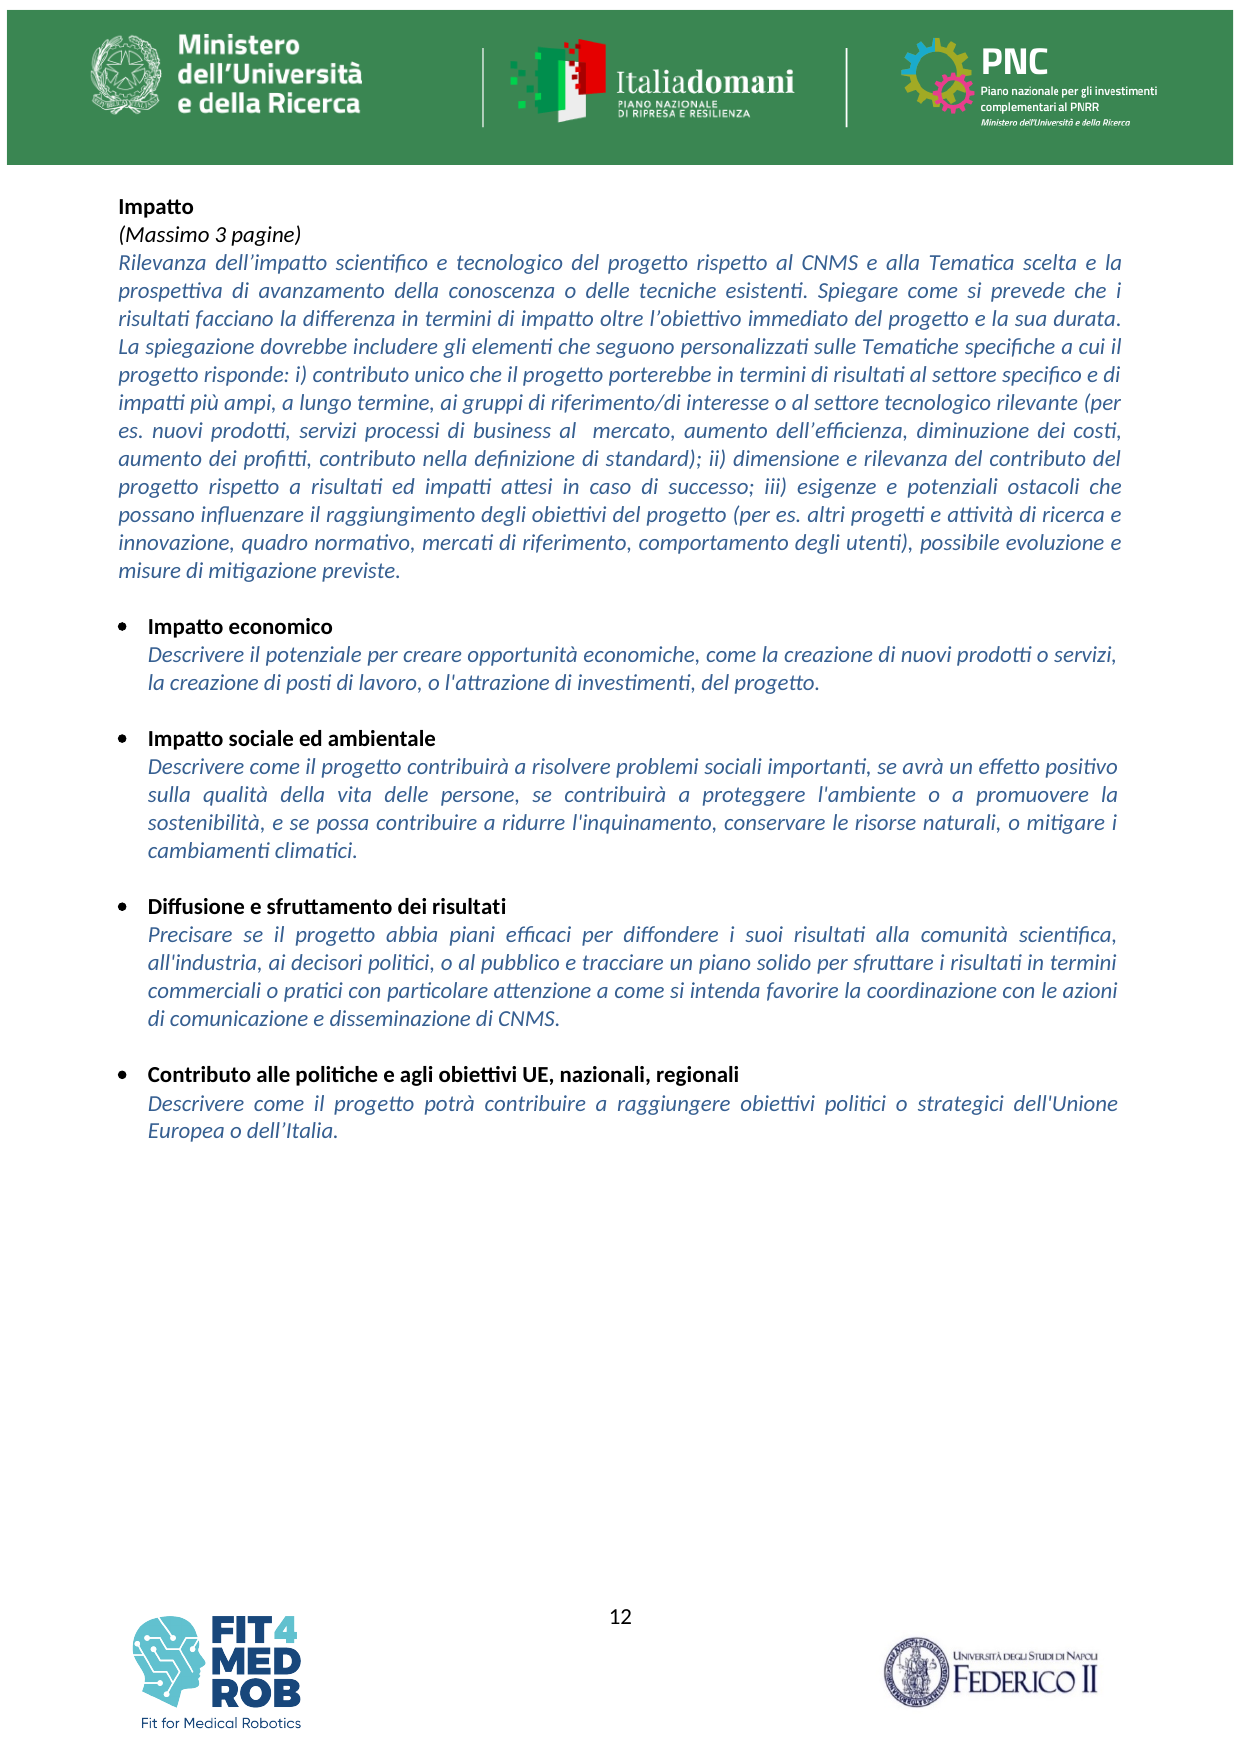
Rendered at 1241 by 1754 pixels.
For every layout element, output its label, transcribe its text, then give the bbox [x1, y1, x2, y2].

list Descrivere il potenziale per creare opportunità economiche, come la creazione di nuovi prodotti o servizi, la creazione di posti di lavoro, o l'attrazione di investimenti, del progetto. [148, 640, 1122, 696]
text Impatto [118, 192, 1126, 220]
text Rilevanza dell’impatto scientifico e tecnologico del progetto rispetto al CNMS e alla Tematica scelta e la prospettiva di avanzamento della conoscenza o delle tecniche esistenti. Spiegare come si prevede che i risultati facciano la differenza in termini di impatto oltre l’obiettivo immediato del progetto e la sua durata. La spiegazione dovrebbe includere gli elementi che seguono personalizzati sulle Tematiche specifiche a cui il progetto risponde: i) contributo unico che il progetto porterebbe in termini di risultati al settore specifico e di impatti più ampi, a lungo termine, ai gruppi di riferimento/di interesse o al settore tecnologico rilevante (per es. nuovi prodotti, servizi processi di business al mercato, aumento dell’efficienza, diminuzione dei costi, aumento dei profitti, contributo nella definizione di standard); ii) dimensione e rilevanza del contributo del progetto rispetto a risultati ed impatti attesi in caso di successo; iii) esigenze e potenziali ostacoli che possano influenzare il raggiungimento degli obiettivi del progetto (per es. altri progetti e attività di ricerca e innovazione, quadro normativo, mercati di riferimento, comportamento degli utenti), possibile evoluzione e misure di mitigazione previste. [118, 248, 1126, 584]
list Precisare se il progetto abbia piani efficaci per diffondere i suoi risultati alla comunità scientifica, all'industria, ai decisori politici, o al pubblico e tracciare un piano solido per sfruttare i risultati in termini commerciali o pratici con particolare attenzione a come si intenda favorire la coordinazione con le azioni di comunicazione e disseminazione di CNMS. [148, 921, 1122, 1033]
list Descrivere come il progetto contribuirà a risolvere problemi sociali importanti, se avrà un effetto positivo sulla qualità della vita delle persone, se contribuirà a proteggere l'ambiente o a promuovere la sostenibilità, e se possa contribuire a ridurre l'inquinamento, conservare le risorse naturali, o mitigare i cambiamenti climatici. [148, 752, 1122, 864]
picture [6, 9, 1234, 171]
list Diffusione e sfruttamento dei risultati [118, 892, 1122, 921]
list Contributo alle politiche e agli obiettivi UE, nazionali, regionali [118, 1061, 1122, 1089]
list Impatto sociale ed ambientale [118, 724, 1122, 752]
list Impatto economico [118, 612, 1122, 640]
picture [873, 1630, 1108, 1714]
text (Massimo 3 pagine) [118, 220, 1126, 248]
picture [118, 1605, 318, 1737]
list Descrivere come il progetto potrà contribuire a raggiungere obiettivi politici o strategici dell'Unione Europea o dell’Italia. [148, 1089, 1122, 1145]
